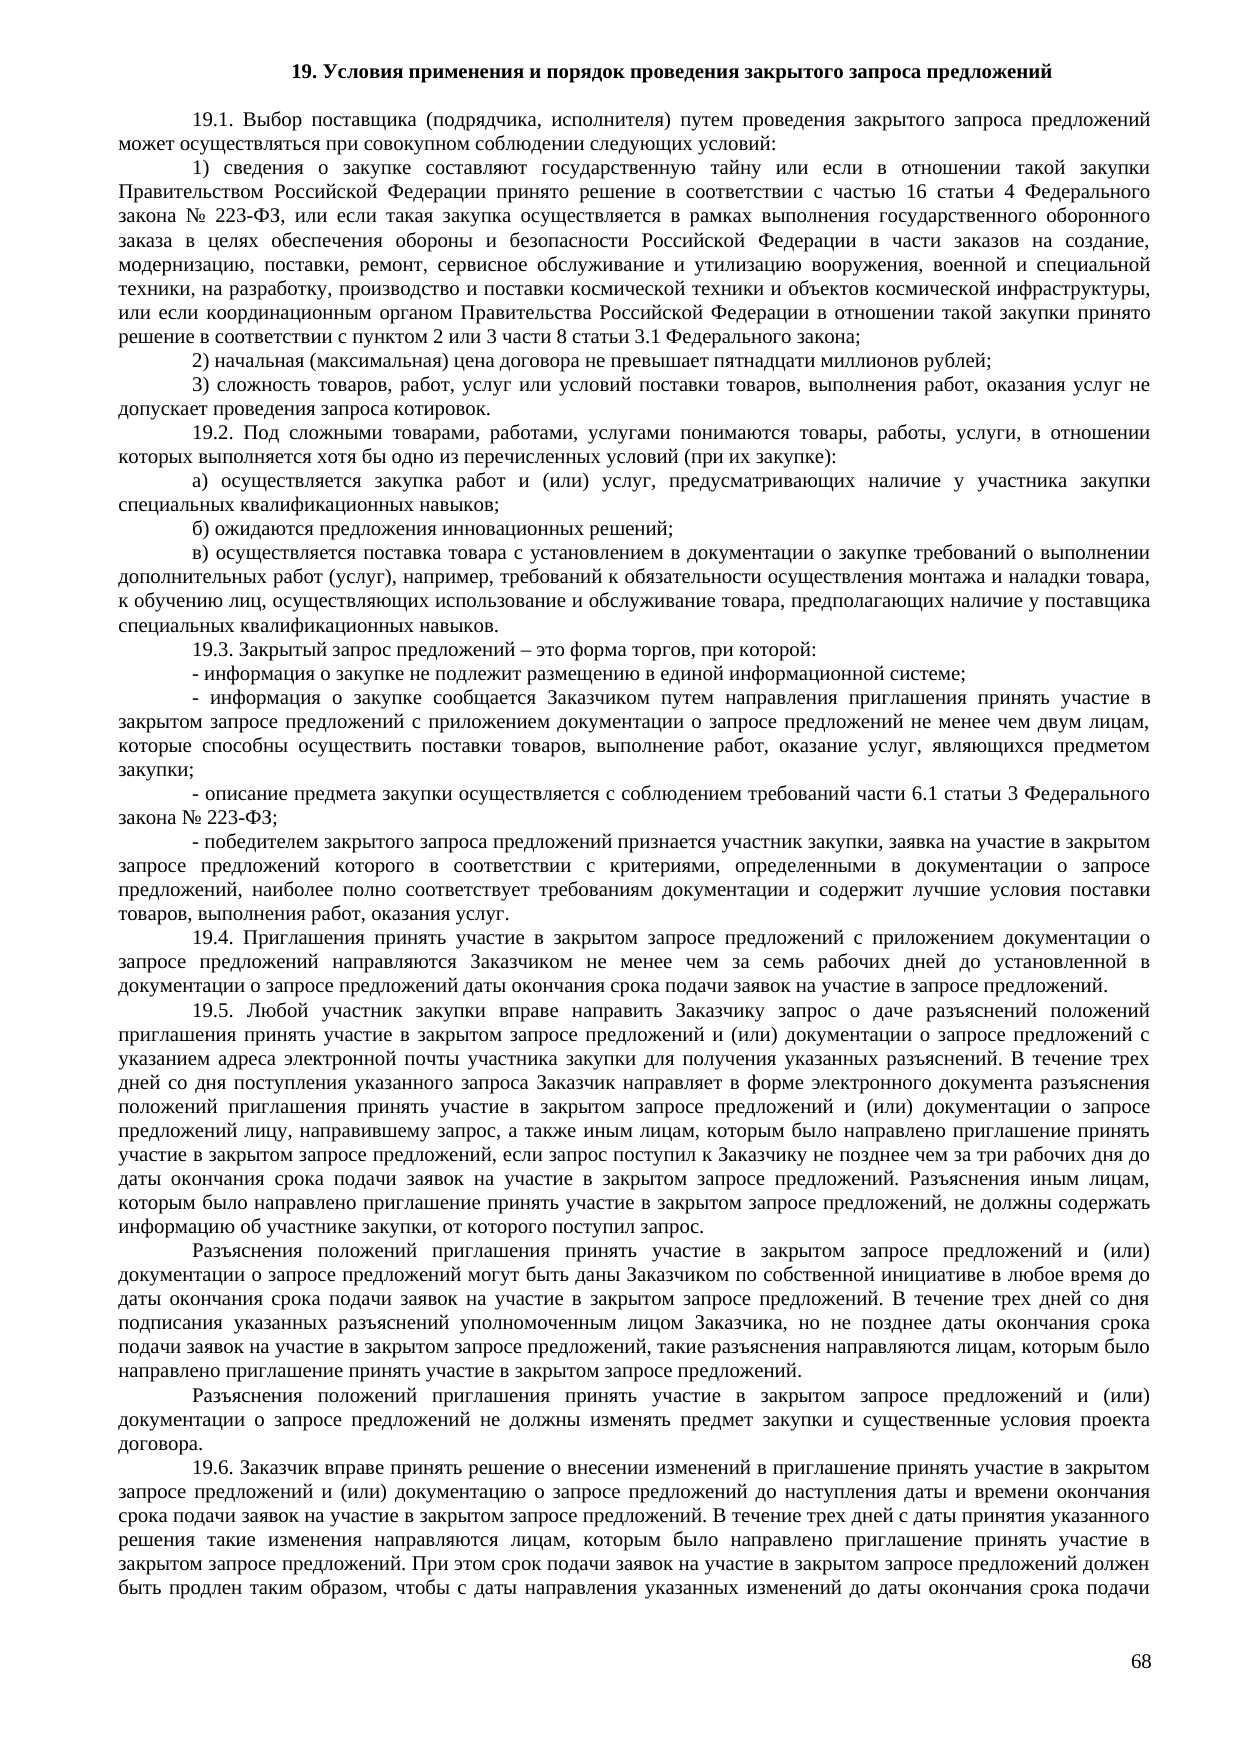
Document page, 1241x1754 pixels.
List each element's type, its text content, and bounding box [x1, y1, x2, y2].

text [118, 1455, 1152, 1599]
text 19.2. Под сложными товарами, работами, услугами понимаются товары, работы, услуги, в отношении которых выполняется хотя бы одно из перечисленных условий (при их закупке): [118, 420, 1152, 468]
text 19.4. Приглашения принять участие в закрытом запросе предложений с приложением документации о запросе предложений направляются Заказчиком не менее чем за семь рабочих дней до установленной в документации о запросе предложений даты окончания срока подачи заявок на участие в запросе предложений. [118, 925, 1152, 997]
text 19.3. Закрытый запрос предложений – это форма торгов, при которой: [118, 637, 1152, 661]
text 19. Условия применения и порядок проведения закрытого запроса предложений [118, 59, 1152, 83]
text 19.1. Выбор поставщика (подрядчика, исполнителя) путем проведения закрытого запроса предложений может осуществляться при совокупном соблюдении следующих условий: [118, 107, 1152, 155]
text 1) сведения о закупке составляют государственную тайну или если в отношении такой закупки Правительством Российской Федерации принято решение в соответствии с частью 16 статьи 4 Федерального закона № 223-ФЗ, или если такая закупка осуществляется в рамках выполнения государственного оборонного заказа в целях обеспечения обороны и безопасности Российской Федерации в части заказов на создание, модернизацию, поставки, ремонт, сервисное обслуживание и утилизацию вооружения, военной и специальной техники, на разработку, производство и поставки космической техники и объектов космической инфраструктуры, или если координационным органом Правительства Российской Федерации в отношении такой закупки принято решение в соответствии с пунктом 2 или 3 части 8 статьи 3.1 Федерального закона; [118, 155, 1152, 348]
text 3) сложность товаров, работ, услуг или условий поставки товаров, выполнения работ, оказания услуг не допускает проведения запроса котировок. [118, 372, 1152, 420]
text Разъяснения положений приглашения принять участие в закрытом запросе предложений и (или) документации о запросе предложений не должны изменять предмет закупки и существенные условия проекта договора. [118, 1382, 1152, 1455]
text - победителем закрытого запроса предложений признается участник закупки, заявка на участие в закрытом запросе предложений которого в соответствии с критериями, определенными в документации о запросе предложений, наиболее полно соответствует требованиям документации и содержит лучшие условия поставки товаров, выполнения работ, оказания услуг. [118, 829, 1152, 925]
text - информация о закупке не подлежит размещению в единой информационной системе; [118, 661, 1152, 685]
text 19.5. Любой участник закупки вправе направить Заказчику запрос о даче разъяснений положений приглашения принять участие в закрытом запросе предложений и (или) документации о запросе предложений с указанием адреса электронной почты участника закупки для получения указанных разъяснений. В течение трех дней со дня поступления указанного запроса Заказчик направляет в форме электронного документа разъяснения положений приглашения принять участие в закрытом запросе предложений и (или) документации о запросе предложений лицу, направившему запрос, а также иным лицам, которым было направлено приглашение принять участие в закрытом запросе предложений, если запрос поступил к Заказчику не позднее чем за три рабочих дня до даты окончания срока подачи заявок на участие в закрытом запросе предложений. Разъяснения иным лицам, которым было направлено приглашение принять участие в закрытом запросе предложений, не должны содержать информацию об участнике закупки, от которого поступил запрос. [118, 997, 1152, 1238]
text б) ожидаются предложения инновационных решений; [118, 516, 1152, 540]
text а) осуществляется закупка работ и (или) услуг, предусматривающих наличие у участника закупки специальных квалификационных навыков; [118, 468, 1152, 516]
text - описание предмета закупки осуществляется с соблюдением требований части 6.1 статьи 3 Федерального закона № 223-ФЗ; [118, 781, 1152, 829]
text 2) начальная (максимальная) цена договора не превышает пятнадцати миллионов рублей; [118, 348, 1152, 372]
text в) осуществляется поставка товара с установлением в документации о закупке требований о выполнении дополнительных работ (услуг), например, требований к обязательности осуществления монтажа и наладки товара, к обучению лиц, осуществляющих использование и обслуживание товара, предполагающих наличие у поставщика специальных квалификационных навыков. [118, 540, 1152, 637]
text Разъяснения положений приглашения принять участие в закрытом запросе предложений и (или) документации о запросе предложений могут быть даны Заказчиком по собственной инициативе в любое время до даты окончания срока подачи заявок на участие в закрытом запросе предложений. В течение трех дней со дня подписания указанных разъяснений уполномоченным лицом Заказчика, но не позднее даты окончания срока подачи заявок на участие в закрытом запросе предложений, такие разъяснения направляются лицам, которым было направлено приглашение принять участие в закрытом запросе предложений. [118, 1238, 1152, 1382]
text - информация о закупке сообщается Заказчиком путем направления приглашения принять участие в закрытом запросе предложений с приложением документации о запросе предложений не менее чем двум лицам, которые способны осуществить поставки товаров, выполнение работ, оказание услуг, являющихся предметом закупки; [118, 685, 1152, 781]
